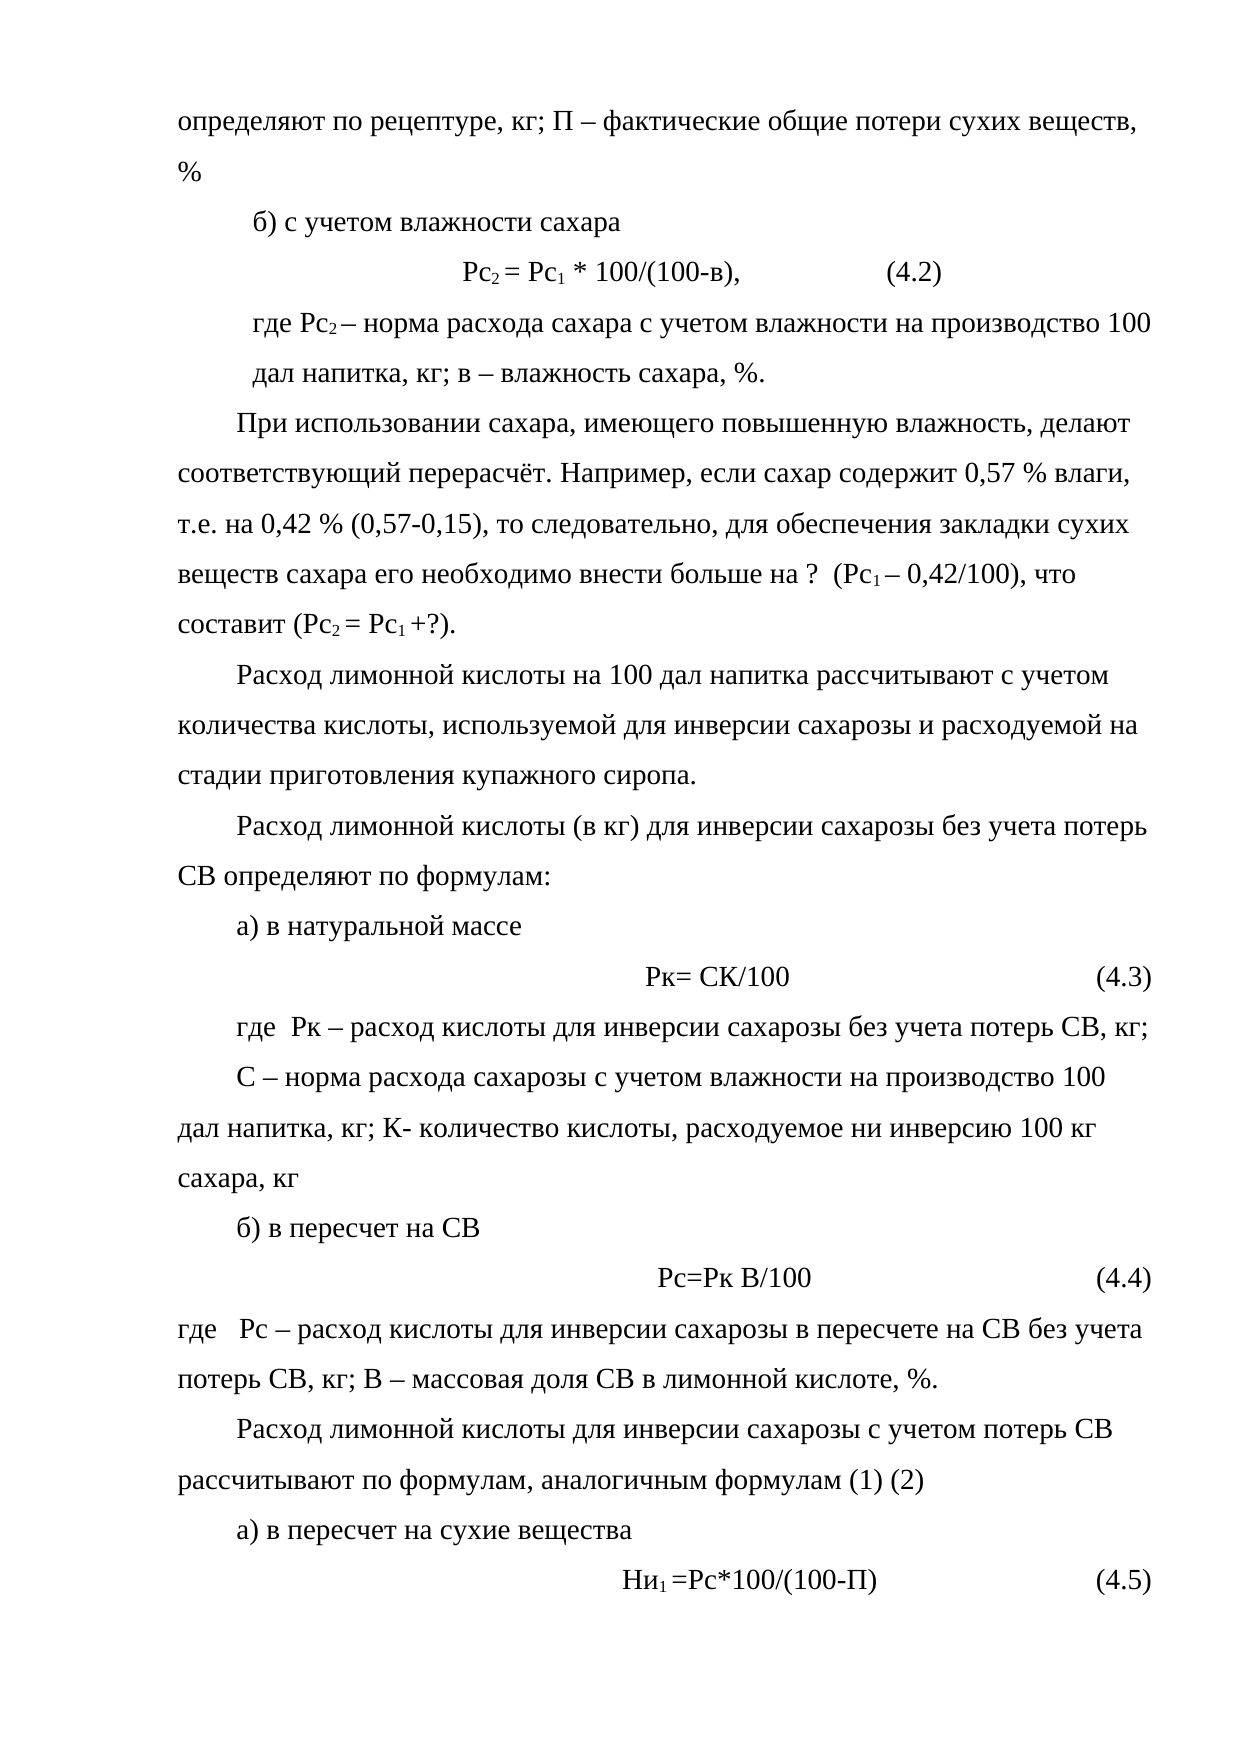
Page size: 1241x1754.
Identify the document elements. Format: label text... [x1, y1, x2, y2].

text При использовании сахара, имеющего повышенную влажность, делают соответствующий перерасчёт. Например, если сахар содержит 0,57 % влаги, т.е. на 0,42 % (0,57-0,15), то следовательно, для обеспечения закладки сухих веществ сахара его необходимо внести больше на ? (Рс1 – 0,42/100), что составит (Рс2 = Рс1 +?). [177, 405, 1152, 640]
text а) в пересчет на сухие вещества [177, 1512, 1152, 1546]
text Расход лимонной кислоты на 100 дал напитка рассчитывают с учетом количества кислоты, используемой для инверсии сахарозы и расходуемой на стадии приготовления купажного сиропа. [177, 657, 1152, 791]
text где Рс – расход кислоты для инверсии сахарозы в пересчете на СВ без учета потерь СВ, кг; В – массовая доля СВ в лимонной кислоте, %. [177, 1311, 1152, 1395]
text Рс=Рк В/100 (4.4) [177, 1261, 1152, 1294]
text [177, 103, 1152, 187]
text где Рк – расход кислоты для инверсии сахарозы без учета потерь СВ, кг; [177, 1009, 1152, 1043]
text Расход лимонной кислоты для инверсии сахарозы с учетом потерь СВ рассчитывают по формулам, аналогичным формулам (1) (2) [177, 1412, 1152, 1495]
text Рс2 = Рс1 * 100/(100-в), (4.2) [252, 254, 1152, 288]
text Ни1 =Рс*100/(100-П) (4.5) [177, 1562, 1152, 1596]
text где Рс2 – норма расхода сахара с учетом влажности на производство 100 дал напитка, кг; в – влажность сахара, %. [252, 305, 1152, 388]
text Рк= СК/100 (4.3) [177, 959, 1152, 992]
text а) в натуральной массе [177, 908, 1152, 942]
text б) с учетом влажности сахара [252, 204, 1152, 238]
text Расход лимонной кислоты (в кг) для инверсии сахарозы без учета потерь СВ определяют по формулам: [177, 808, 1152, 892]
text С – норма расхода сахарозы с учетом влажности на производство 100 дал напитка, кг; К- количество кислоты, расходуемое ни инверсию 100 кг сахара, кг [177, 1059, 1152, 1193]
text б) в пересчет на СВ [177, 1210, 1152, 1244]
